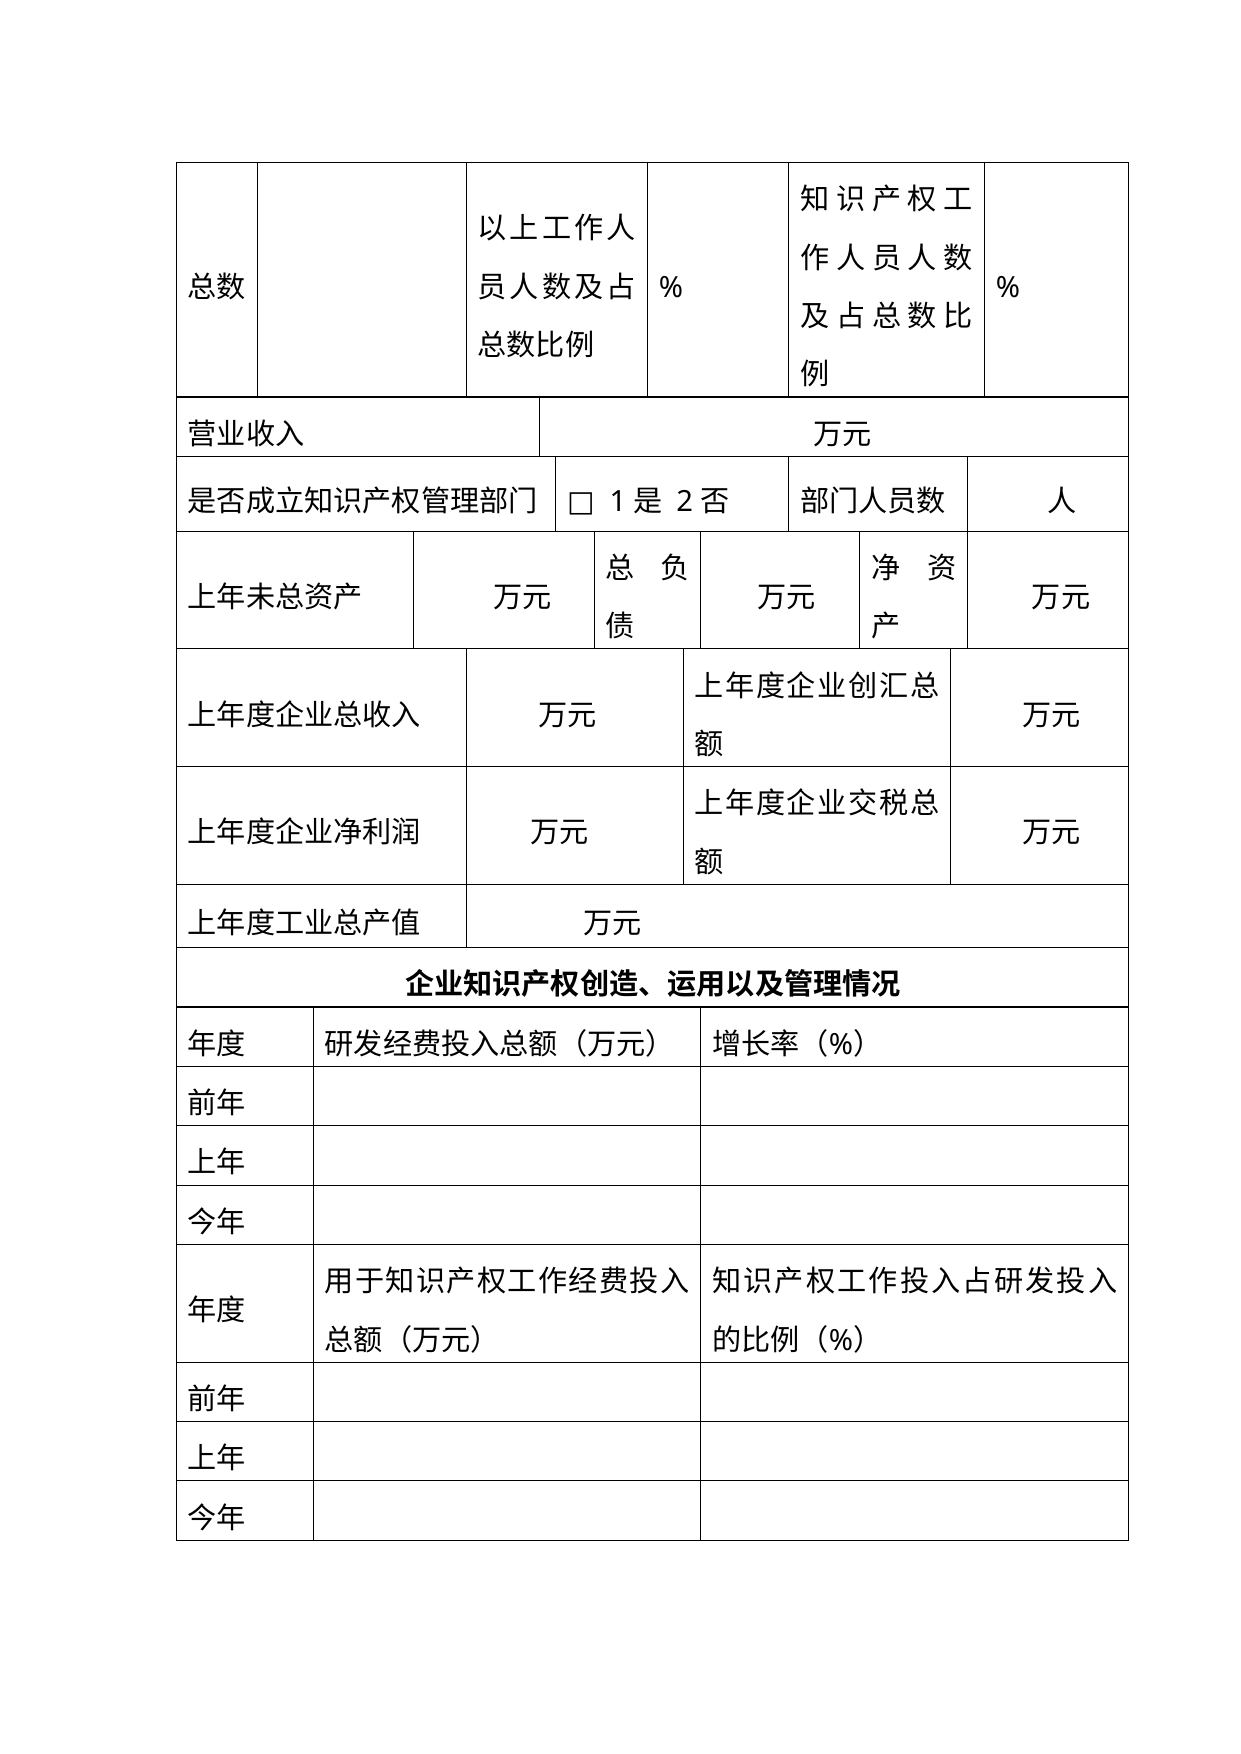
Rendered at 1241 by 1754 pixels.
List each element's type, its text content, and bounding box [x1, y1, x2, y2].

table_cell 前年 [177, 1363, 313, 1421]
table_cell 企业知识产权创造、运用以及管理情况 [177, 948, 1128, 1006]
table_cell 人 [258, 163, 466, 396]
table_cell [314, 1481, 700, 1540]
table_cell [314, 1067, 700, 1125]
table_cell 上年未总资产 [177, 532, 413, 648]
table_cell 上年 [177, 1126, 313, 1184]
table_cell 上年度工业总产值 [177, 885, 466, 947]
table_cell [314, 1363, 700, 1421]
table_cell [314, 1126, 700, 1184]
table_cell [314, 1422, 700, 1480]
table_cell 知识产权工作投入占研发投入的比例（%） [701, 1245, 1128, 1362]
table_cell 万元 [951, 649, 1128, 766]
table_cell 是否成立知识产权管理部门 [177, 457, 555, 531]
table_cell [701, 1481, 1128, 1540]
table_cell 职工总数 [177, 163, 257, 396]
table_cell [701, 1363, 1128, 1421]
table_cell [701, 1422, 1128, 1480]
table_cell 万元 [540, 398, 1128, 456]
table_cell 万元 [414, 532, 594, 648]
table_cell 增长率（%） [701, 1008, 1128, 1066]
table_cell 今年 [177, 1186, 313, 1244]
table_cell 人 [968, 457, 1128, 531]
table_cell 净资产 [860, 532, 967, 648]
table_cell 上年 [177, 1422, 313, 1480]
table_cell [701, 1067, 1128, 1125]
table_cell [701, 1186, 1128, 1244]
table_cell 部门人员数 [789, 457, 967, 531]
table_cell 上年度企业总收入 [177, 649, 466, 766]
table_cell 上年度企业创汇总额 [684, 649, 950, 766]
table_cell 上年度企业净利润 [177, 767, 466, 884]
table_cell [701, 1126, 1128, 1184]
table_cell 年度 [177, 1008, 313, 1066]
table_cell % [648, 163, 788, 396]
table_cell % [985, 163, 1128, 396]
table_cell 万元 [968, 532, 1128, 648]
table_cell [789, 163, 984, 396]
table_cell 前年 [177, 1067, 313, 1125]
table_cell 万元 [701, 532, 859, 648]
table_cell 万元 [467, 649, 683, 766]
table_cell 其中：大专以上工作人员人数及占总数比例 [467, 163, 647, 396]
table_cell 上年度企业交税总额 [684, 767, 950, 884]
table_cell [314, 1186, 700, 1244]
table_cell 年度 [177, 1245, 313, 1362]
table_cell 研发经费投入总额（万元） [314, 1008, 700, 1066]
table_cell 万元 [467, 885, 1128, 947]
table_cell 营业收入 [177, 398, 539, 456]
table_cell 总负债 [595, 532, 700, 648]
table_cell 万元 [467, 767, 683, 884]
table_cell 万元 [951, 767, 1128, 884]
table_cell 今年 [177, 1481, 313, 1540]
table_cell □ 1 是 2 否 [556, 457, 788, 531]
table_cell 用于知识产权工作经费投入总额（万元） [314, 1245, 700, 1362]
